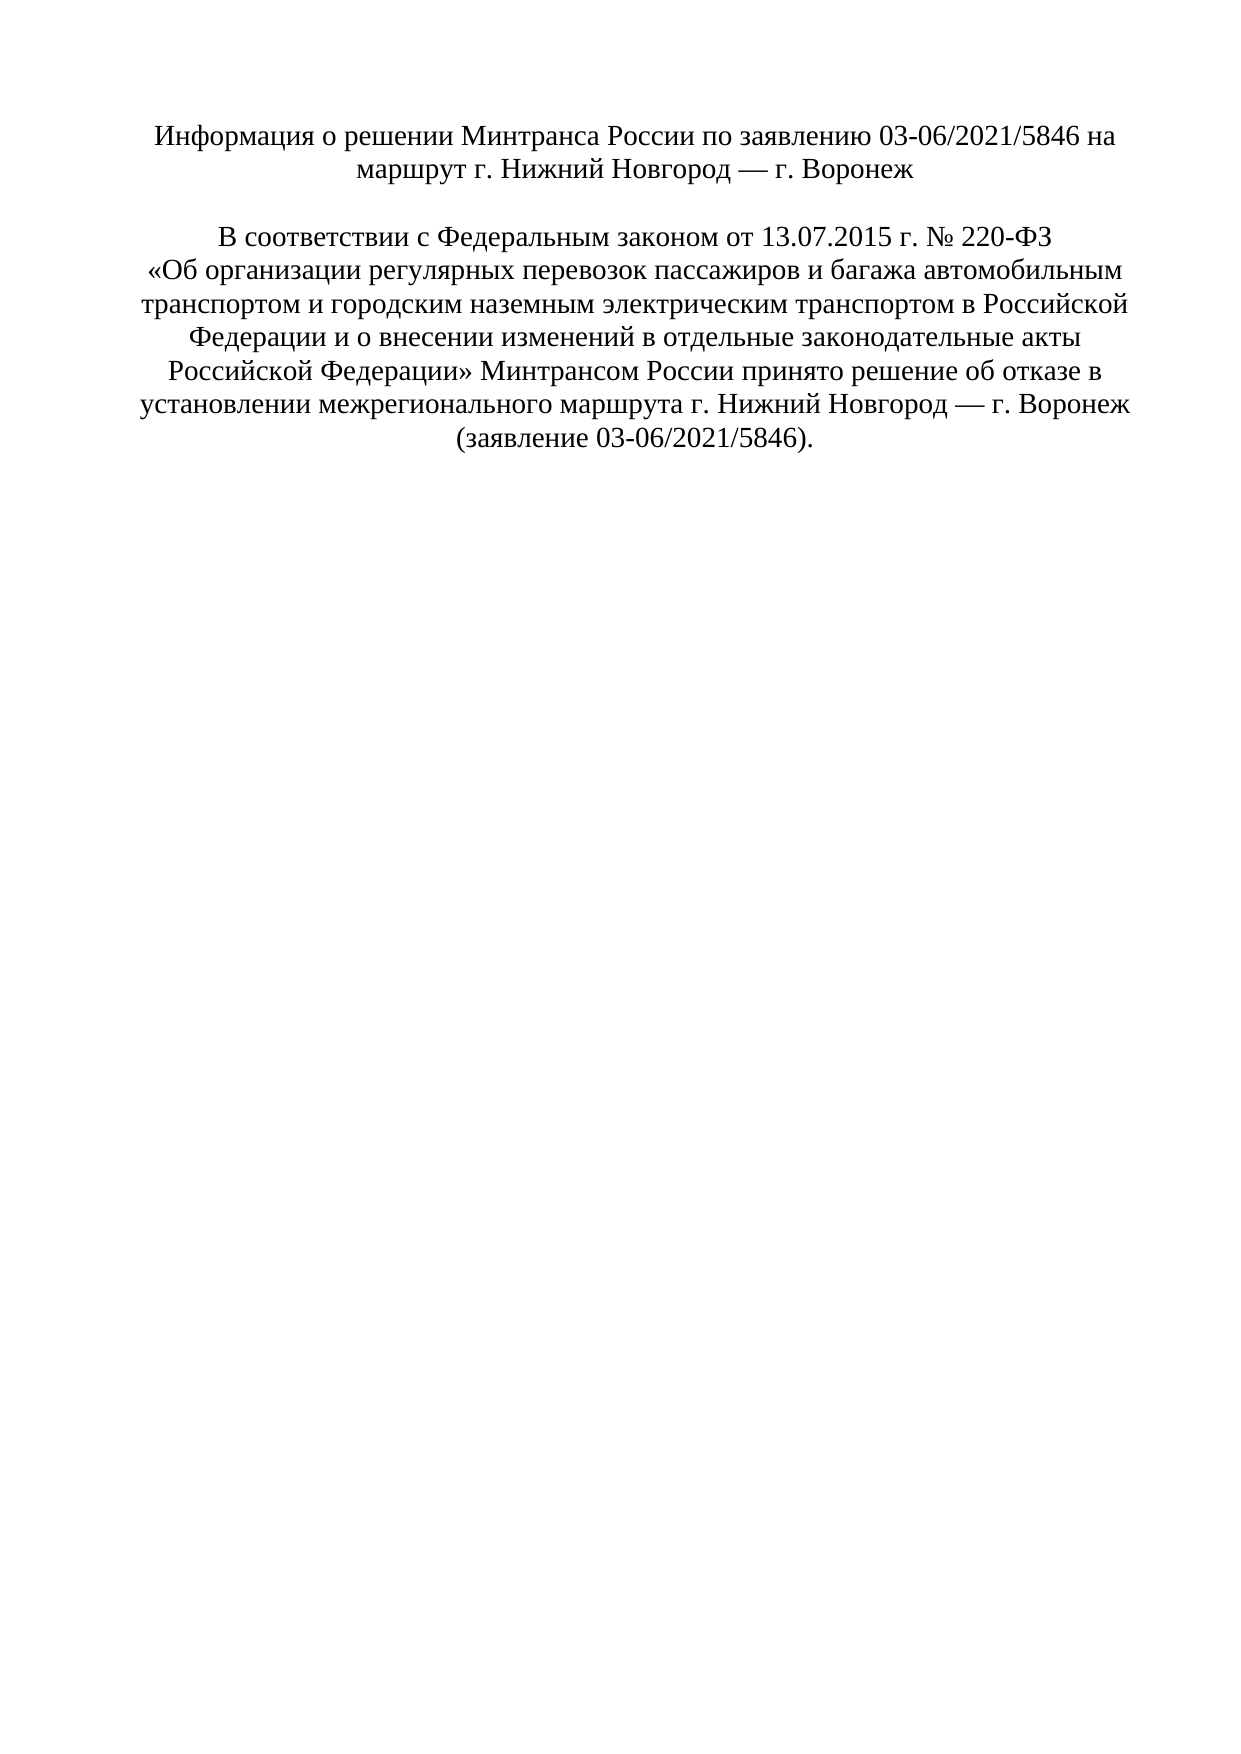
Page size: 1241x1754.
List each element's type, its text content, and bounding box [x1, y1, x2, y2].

text Информация о решении Минтранса России по заявлению 03-06/2021/5846 на маршрут г. Нижний Новгород — г. Воронеж [118, 118, 1152, 185]
text В соответствии с Федеральным законом от 13.07.2015 г. № 220-ФЗ «Об организации регулярных перевозок пассажиров и багажа автомобильным транспортом и городским наземным электрическим транспортом в Российской Федерации и о внесении изменений в отдельные законодательные акты Российской Федерации» Минтрансом России принято решение об отказе в установлении межрегионального маршрута г. Нижний Новгород — г. Воронеж (заявление 03-06/2021/5846). [118, 219, 1152, 453]
